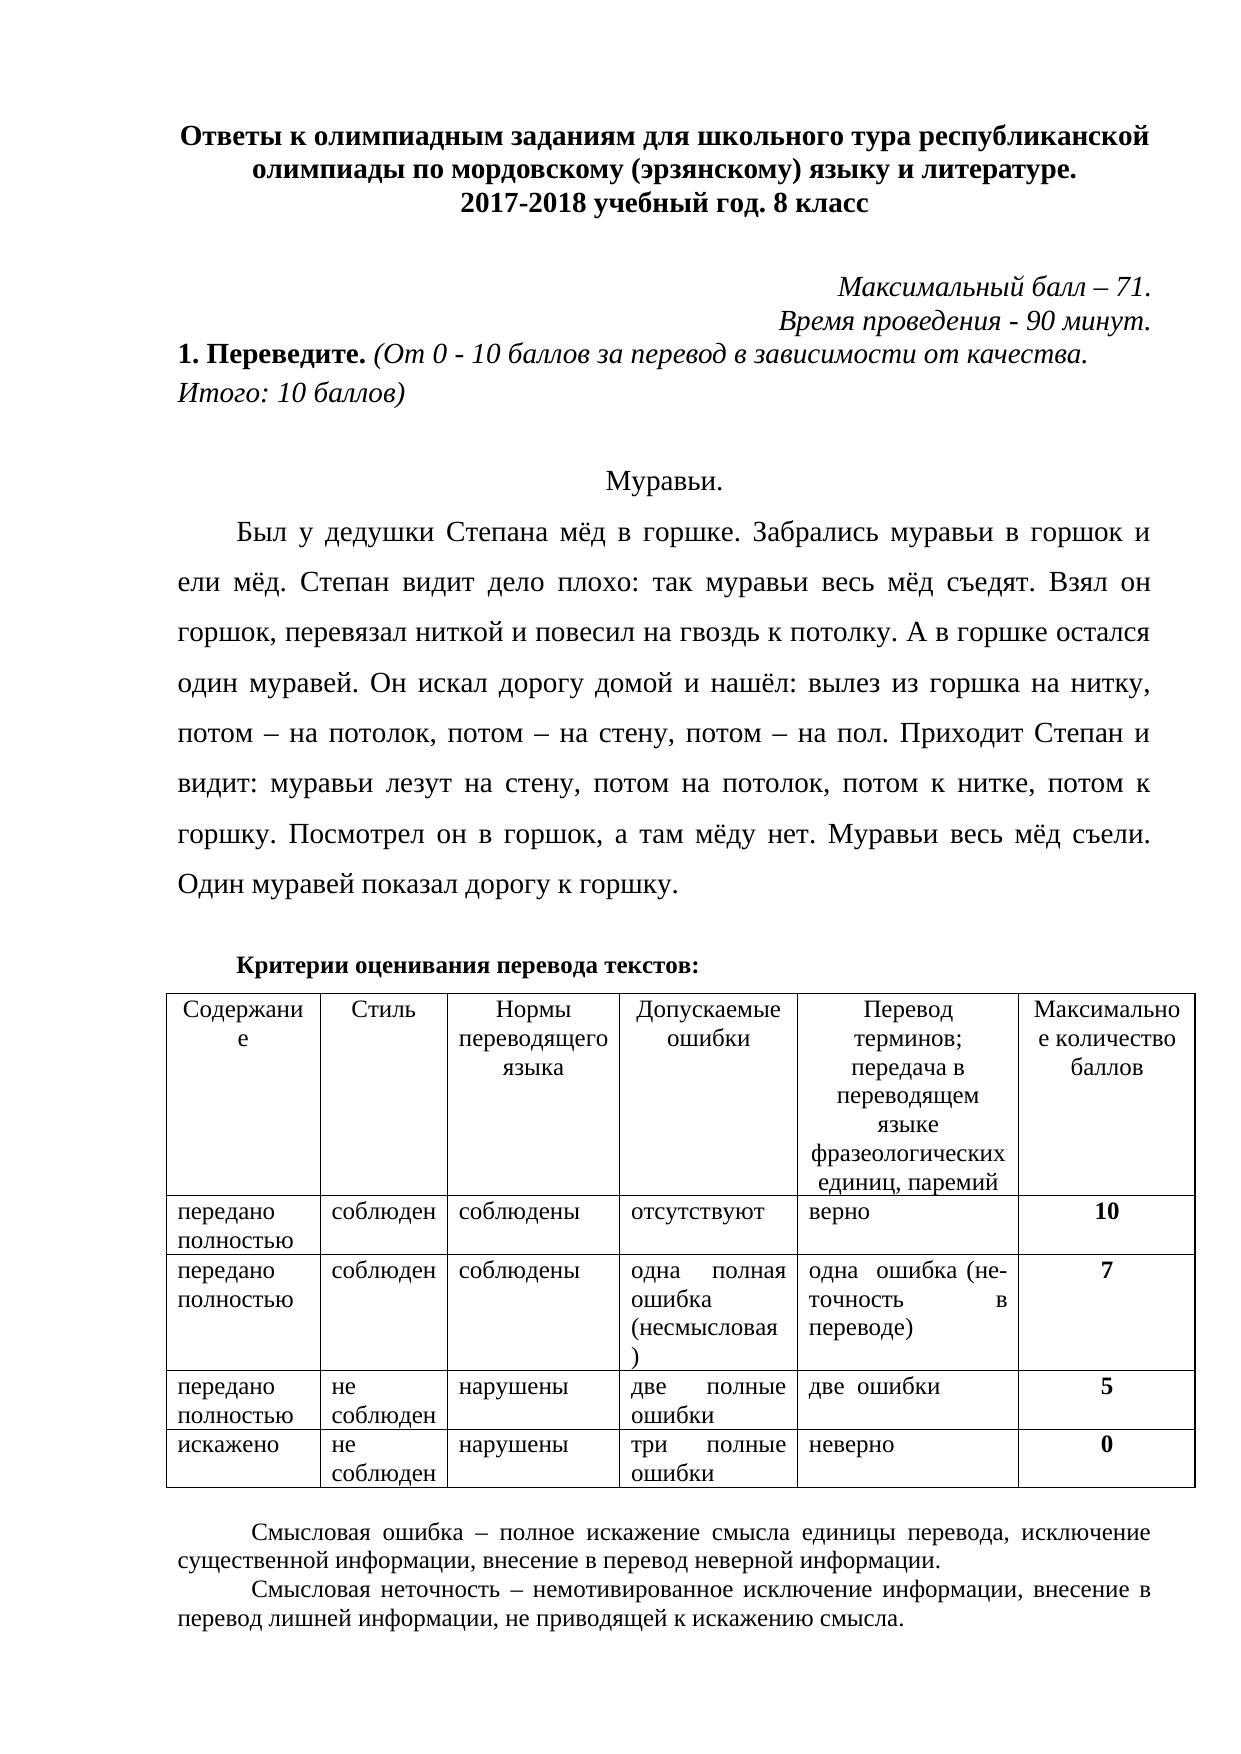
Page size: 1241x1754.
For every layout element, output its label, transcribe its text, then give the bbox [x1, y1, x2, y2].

text Муравьи. [177, 463, 1152, 497]
table_header Нормы переводящего языка [448, 994, 619, 1195]
table_header Стиль [321, 994, 447, 1195]
text Максимальный балл – 71. [177, 269, 1152, 303]
table_cell одна полная ошибка (несмысловая) [620, 1255, 797, 1370]
table_header Допускаемые ошибки [620, 994, 797, 1195]
table_cell 0 [1019, 1430, 1194, 1487]
text 2017-2018 учебный год. 8 класс [177, 185, 1152, 219]
table_cell нарушены [448, 1371, 619, 1428]
table_cell соблюден [321, 1255, 447, 1370]
table_cell одна ошибка (не- точность в переводе) [798, 1255, 1018, 1370]
table_cell соблюден [321, 1196, 447, 1254]
table_cell соблюдены [448, 1255, 619, 1370]
text Смысловая ошибка – полное искажение смысла единицы перевода, исключение существенной информации, внесение в перевод неверной информации. [177, 1517, 1152, 1574]
table_cell две полные ошибки [620, 1371, 797, 1428]
table_cell передано полностью [167, 1371, 320, 1428]
table_cell неверно [798, 1430, 1018, 1487]
table_cell 5 [1019, 1371, 1194, 1428]
text Смысловая неточность – немотивированное исключение информации, внесение в перевод лишней информации, не приводящей к искажению смысла. [177, 1574, 1152, 1632]
table_cell соблюдены [448, 1196, 619, 1254]
table_cell 10 [1019, 1196, 1194, 1254]
text Был у дедушки Степана мёд в горшке. Забрались муравьи в горшок и ели мёд. Степан видит дело плохо: так муравьи весь мёд съедят. Взял он горшок, перевязал ниткой и повесил на гвоздь к потолку. А в горшке остался один муравей. Он искал дорогу домой и нашёл: вылез из горшка на нитку, потом – на потолок, потом – на стену, потом – на пол. Приходит Степан и видит: муравьи лезут на стену, потом на потолок, потом к нитке, потом к горшку. Посмотрел он в горшок, а там мёду нет. Муравьи весь мёд съели. Один муравей показал дорогу к горшку. [177, 514, 1152, 899]
table_cell не соблюден [321, 1371, 447, 1428]
table_header Максимальное количество баллов [1019, 994, 1194, 1195]
table_cell три полные ошибки [620, 1430, 797, 1487]
table_cell 7 [1019, 1255, 1194, 1370]
text Критерии оценивания перевода текстов: [236, 950, 1152, 979]
text Ответы к олимпиадным заданиям для школьного тура республиканской олимпиады по мордовскому (эрзянскому) языку и литературе. [177, 118, 1152, 185]
table_header Перевод терминов; передача в переводящем языке фразеологических единиц, паремий [798, 994, 1018, 1195]
table_cell передано полностью [167, 1196, 320, 1254]
table_cell две ошибки [798, 1371, 1018, 1428]
text Время проведения - 90 минут. [177, 303, 1152, 336]
table_cell не соблюден [321, 1430, 447, 1487]
table_cell искажено [167, 1430, 320, 1487]
table_cell отсутствуют [620, 1196, 797, 1254]
table_cell передано полностью [167, 1255, 320, 1370]
table_cell нарушены [448, 1430, 619, 1487]
text 1. Переведите. (От 0 - 10 баллов за перевод в зависимости от качества. Итого: 10 баллов) [177, 336, 1152, 408]
table_header Содержание [167, 994, 320, 1195]
table_cell верно [798, 1196, 1018, 1254]
